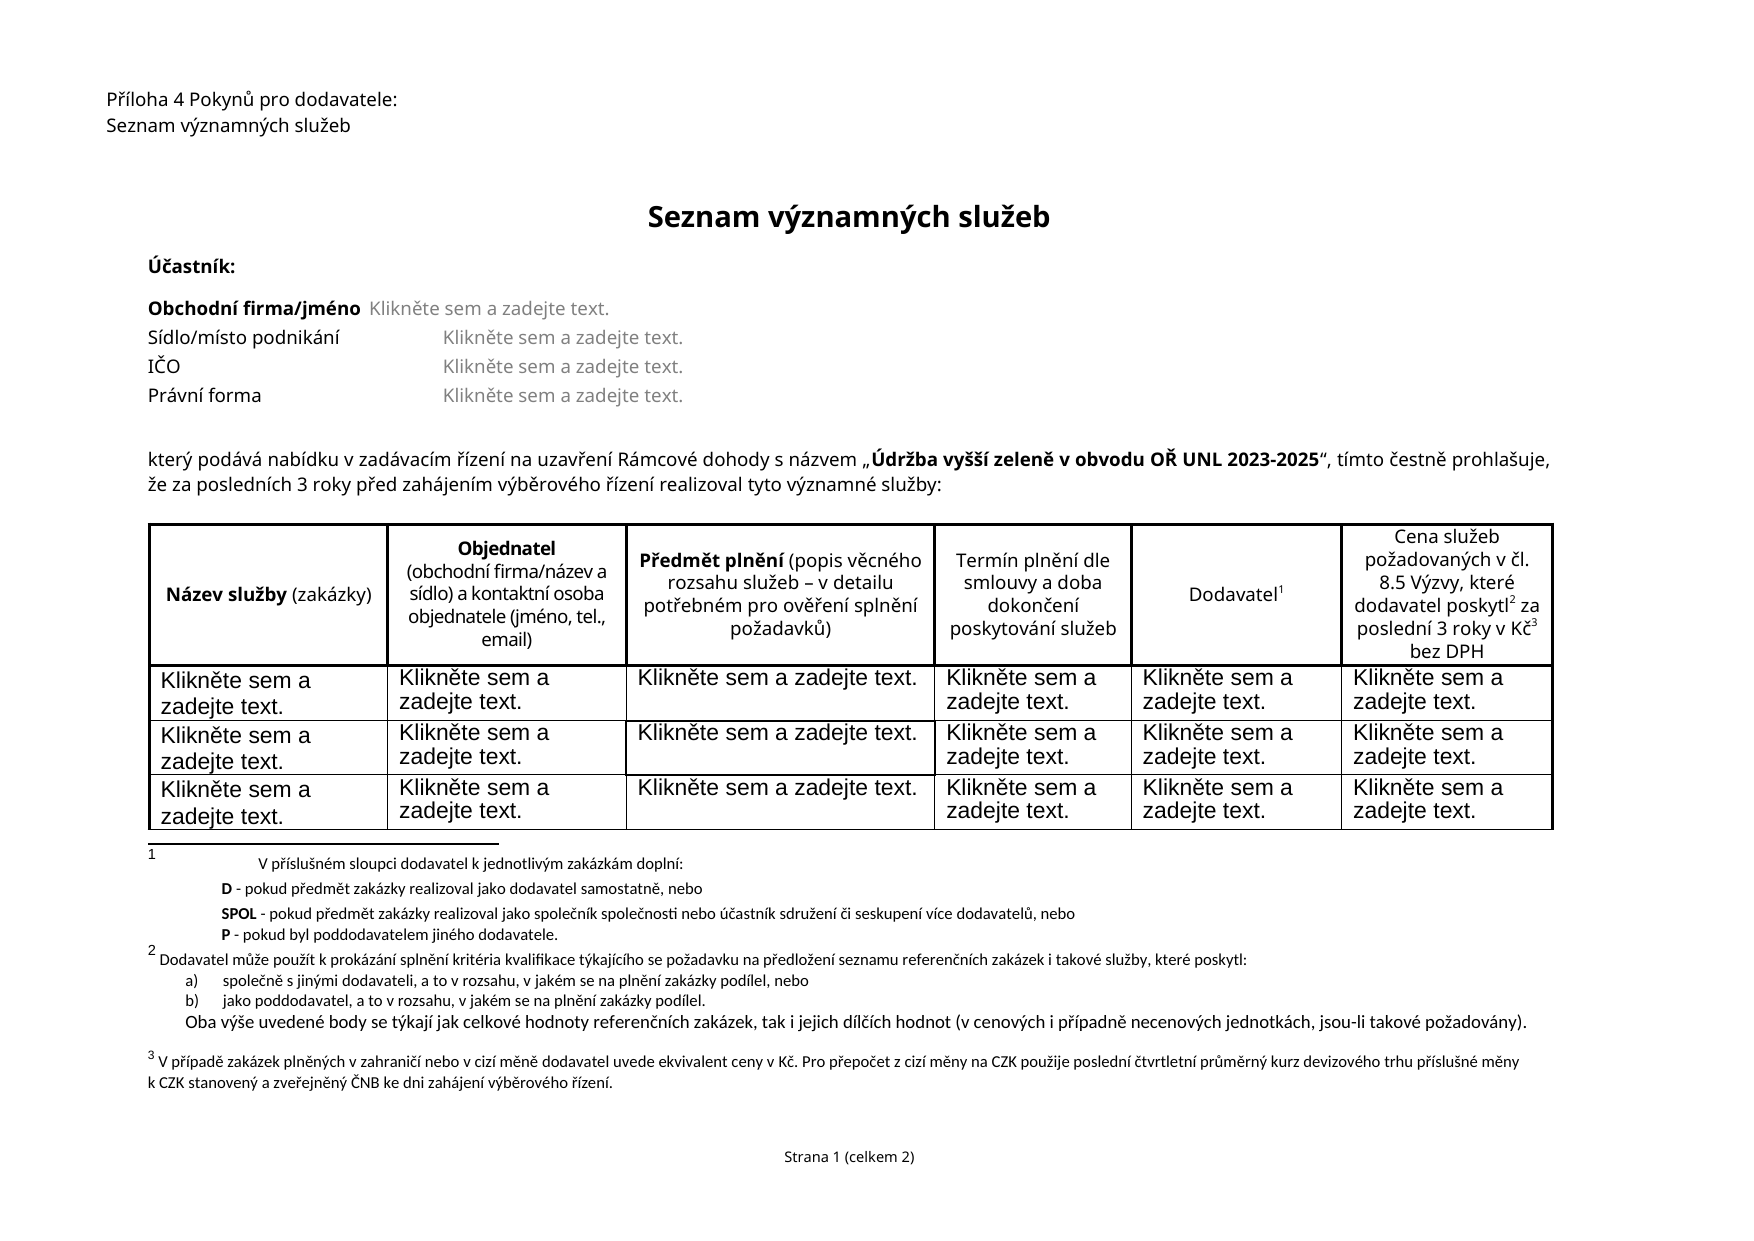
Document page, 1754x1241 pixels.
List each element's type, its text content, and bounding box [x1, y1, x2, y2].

text Sídlo/místo podnikání [148, 321, 1551, 350]
text Obchodní firma/jméno [148, 292, 1551, 321]
text který podává nabídku v zadávacím řízení na uzavření Rámcové dohody s názvem „Údržba vyšší zeleně v obvodu OŘ UNL 2023-2025“, tímto čestně prohlašuje, že za posledních 3 roky před zahájením výběrového řízení realizoval tyto významné služby: [148, 446, 1551, 497]
text IČO [148, 350, 1551, 379]
table_header Název služby (zakázky) [151, 526, 386, 664]
table_header Termín plnění dle smlouvy a doba dokončení poskytování služeb [936, 526, 1130, 664]
table_header Objednatel (obchodní firma/název a sídlo) a kontaktní osoba objednatele (jméno, tel., email) [389, 526, 625, 664]
text Účastník: [148, 249, 1551, 279]
table_header Předmět plnění (popis věcného rozsahu služeb – v detailu potřebném pro ověření splnění požadavků) [628, 526, 933, 664]
text Právní forma [148, 379, 1551, 408]
table_header Cena služeb požadovaných v čl. 8.5 Výzvy, které dodavatel poskytl za poslední 3 roky v Kč bez DPH [1343, 526, 1551, 664]
title Seznam významných služeb [148, 196, 1551, 236]
table_header Dodavatel [1133, 526, 1340, 664]
